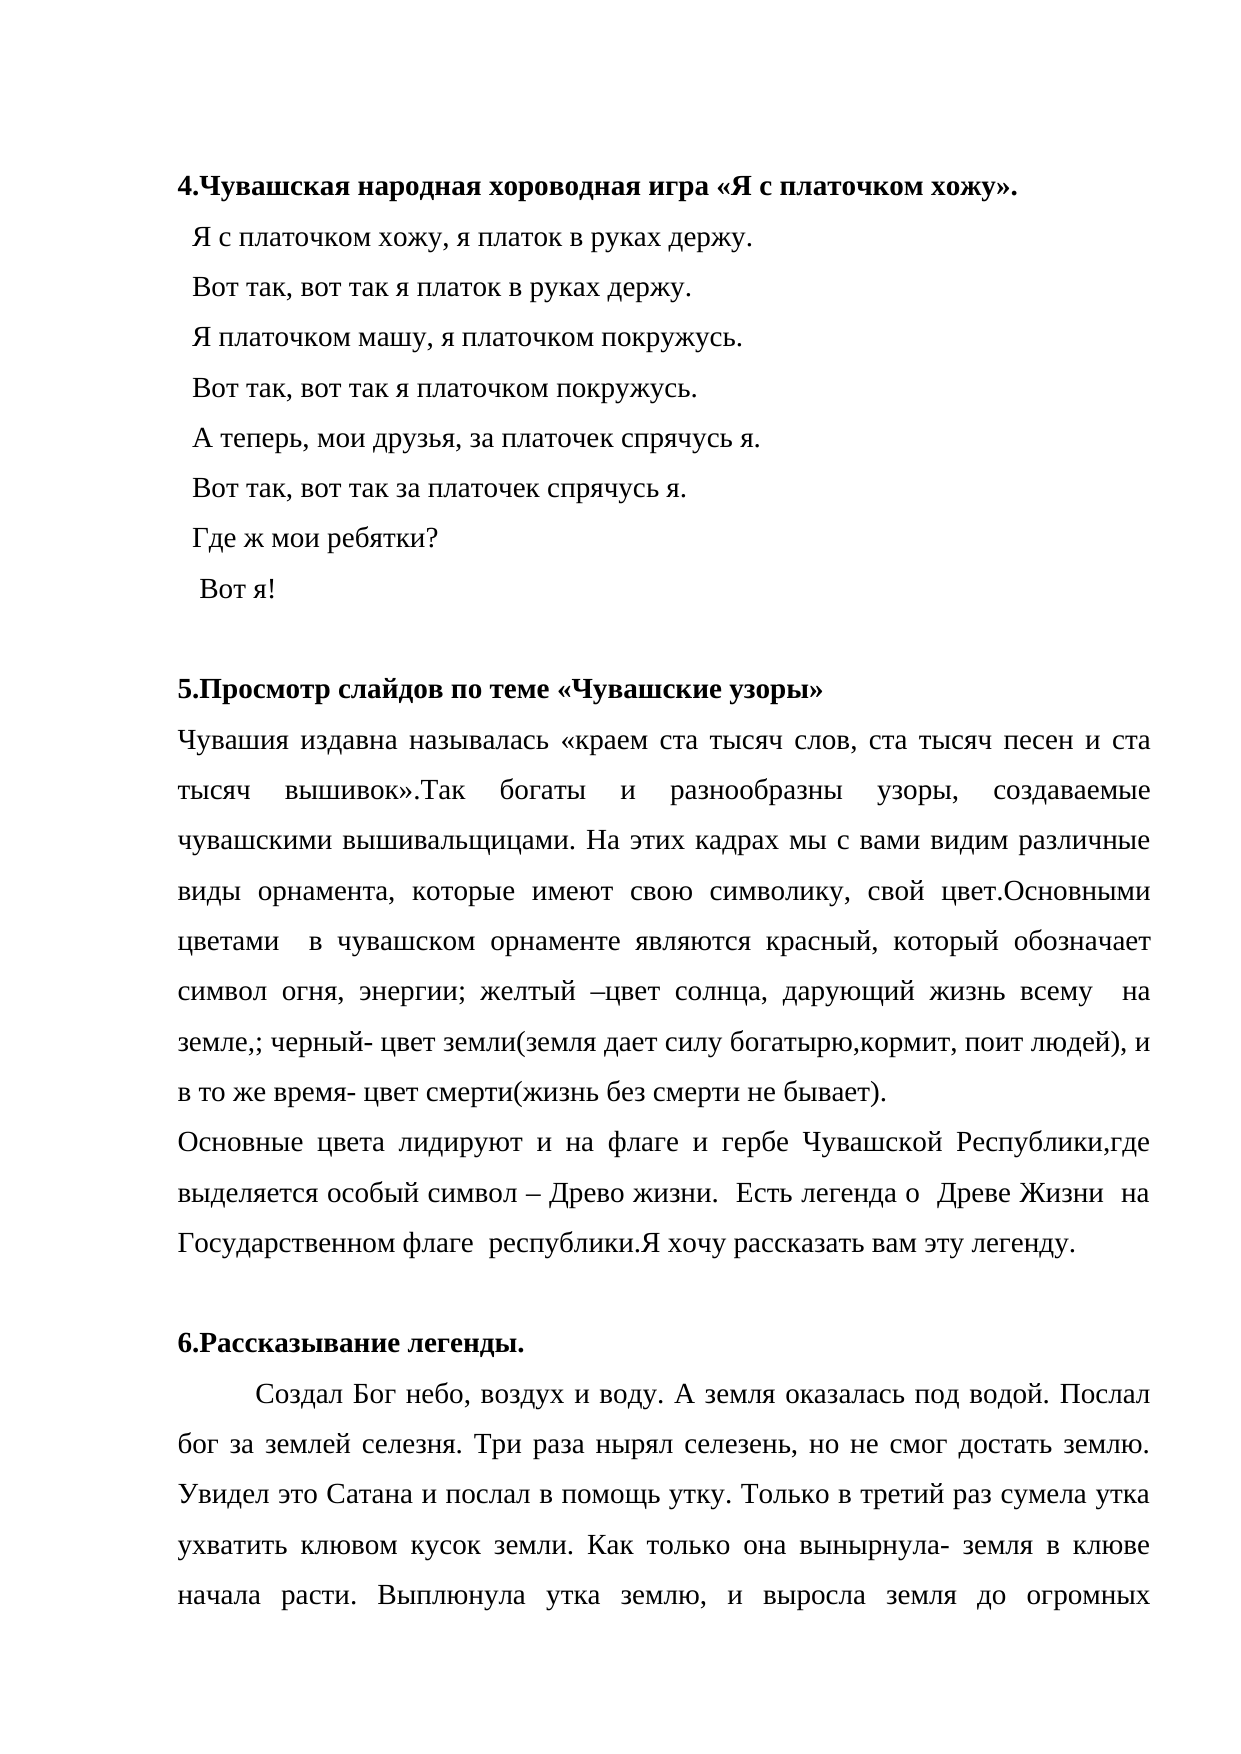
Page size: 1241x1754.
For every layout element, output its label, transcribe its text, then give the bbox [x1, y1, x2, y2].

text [177, 1376, 1152, 1611]
text Я платочком машу, я платочком покружусь. [177, 319, 1152, 353]
text Где ж мои ребятки? [177, 521, 1152, 554]
text Я с платочком хожу, я платок в руках держу. [177, 219, 1152, 252]
text Вот так, вот так за платочек спрячусь я. [177, 470, 1152, 504]
text 6.Рассказывание легенды. [177, 1326, 1152, 1359]
text Вот я! [177, 571, 1152, 604]
text 4.Чувашская народная хороводная игра «Я с платочком хожу». [177, 168, 1152, 202]
text Основные цвета лидируют и на флаге и гербе Чувашской Республики,где выделяется особый символ – Древо жизни. Есть легенда о Древе Жизни на Государственном флаге республики.Я хочу рассказать вам эту легенду. [177, 1124, 1152, 1258]
text А теперь, мои друзья, за платочек спрячусь я. [177, 420, 1152, 453]
text Вот так, вот так я платочком покружусь. [177, 370, 1152, 403]
text Вот так, вот так я платок в руках держу. [177, 269, 1152, 303]
text 5.Просмотр слайдов по теме «Чувашские узоры» [177, 672, 1152, 705]
text Чувашия издавна называлась «краем ста тысяч слов, ста тысяч песен и ста тысяч вышивок».Так богаты и разнообразны узоры, создаваемые чувашскими вышивальщицами. На этих кадрах мы с вами видим различные виды орнамента, которые имеют свою символику, свой цвет.Основными цветами в чувашском орнаменте являются красный, который обозначает символ огня, энергии; желтый –цвет солнца, дарующий жизнь всему на земле,; черный- цвет земли(земля дает силу богатырю,кормит, поит людей), и в то же время- цвет смерти(жизнь без смерти не бывает). [177, 722, 1152, 1108]
